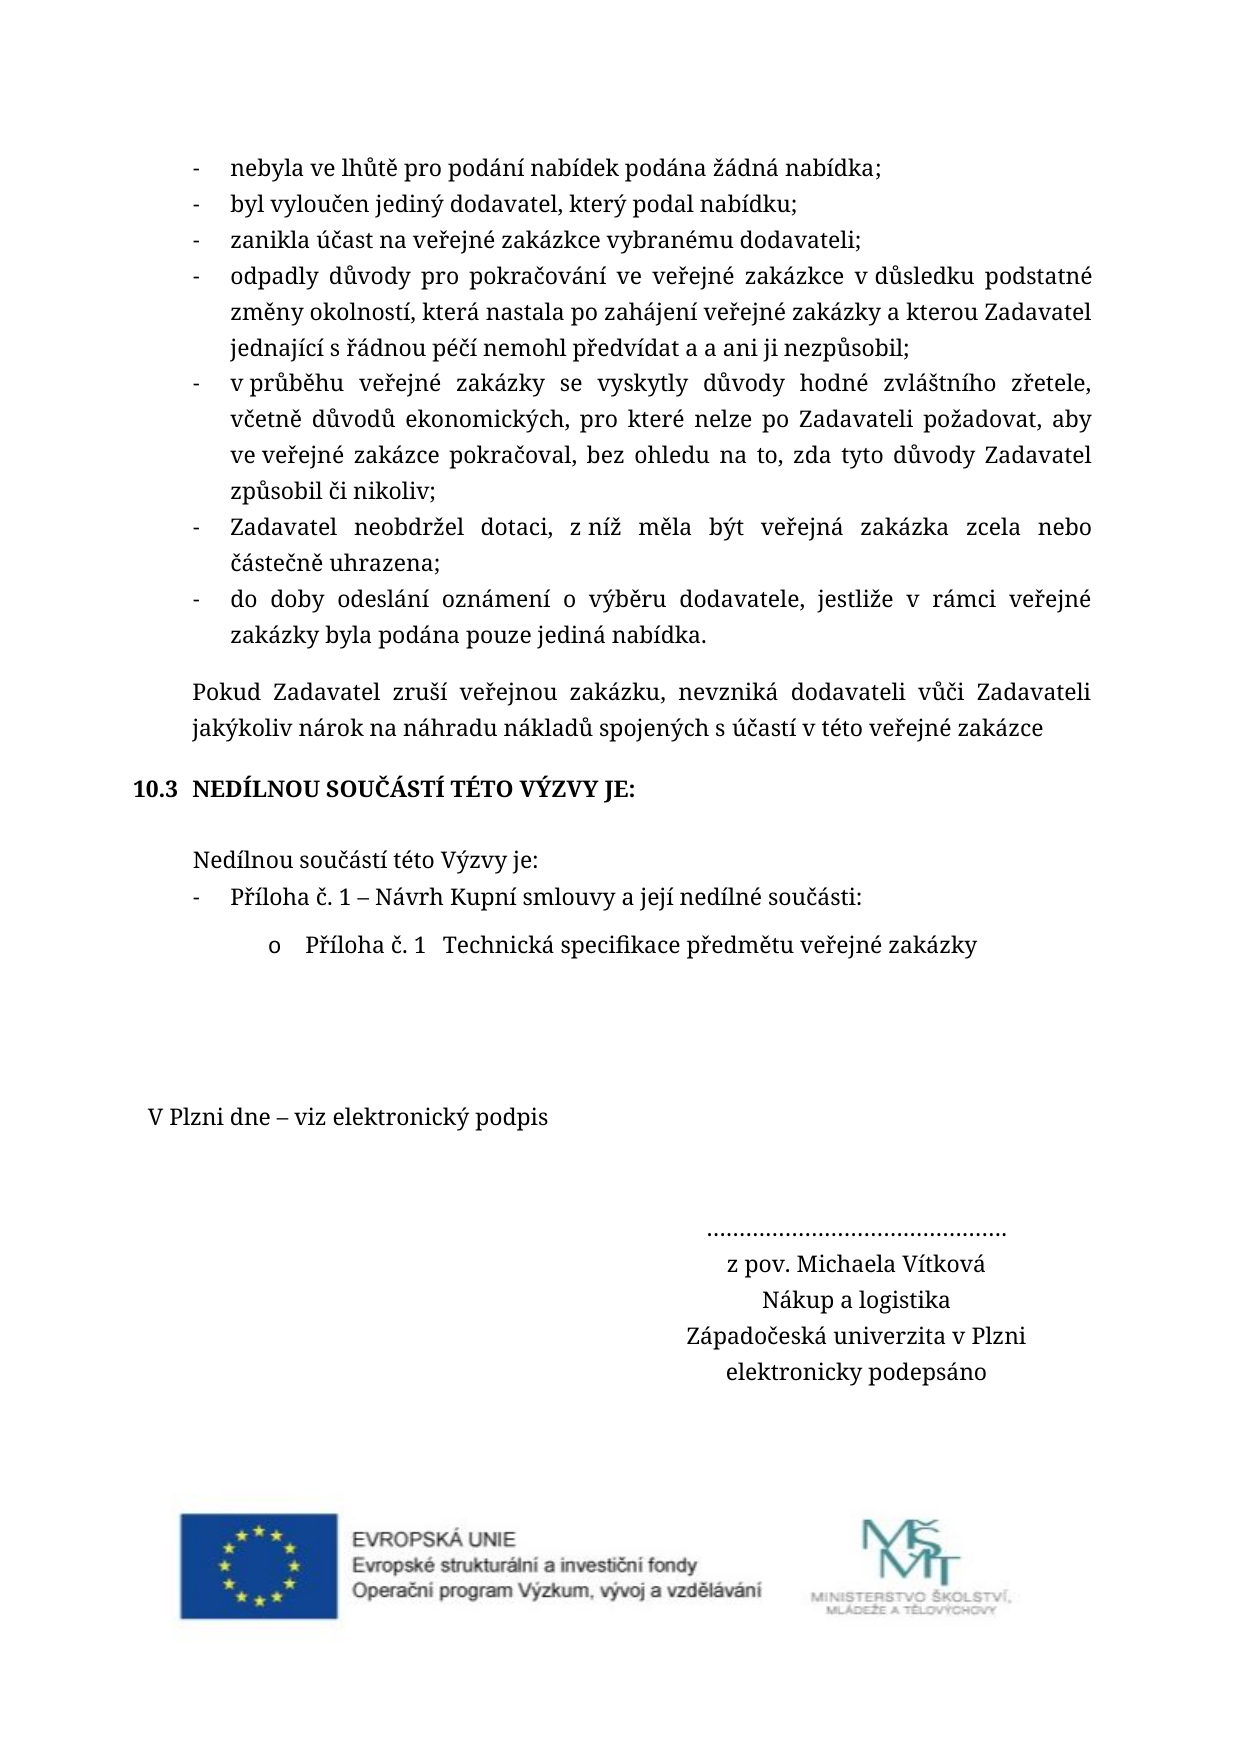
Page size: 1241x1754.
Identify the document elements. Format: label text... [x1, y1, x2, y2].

text Nákup a logistika [148, 1284, 1093, 1315]
list byl vyloučen jediný dodavatel, který podal nabídku; [193, 188, 1093, 219]
list do doby odeslání oznámení o výběru dodavatele, jestliže v rámci veřejné zakázky byla podána pouze jediná nabídka. [193, 583, 1093, 650]
text Západočeská univerzita v Plzni [148, 1319, 1093, 1351]
text Nedílnou součástí této Výzvy je: [193, 844, 1093, 876]
list nebyla ve lhůtě pro podání nabídek podána žádná nabídka; [193, 152, 1093, 183]
list Příloha č. 1 Technická specifikace předmětu veřejné zakázky [268, 929, 1093, 960]
list Příloha č. 1 – Návrh Kupní smlouvy a její nedílné součásti: [193, 880, 1093, 912]
picture [147, 1469, 1093, 1653]
list v průběhu veřejné zakázky se vyskytly důvody hodné zvláštního zřetele, včetně důvodů ekonomických, pro které nelze po Zadavateli požadovat, aby ve veřejné zakázce pokračoval, bez ohledu na to, zda tyto důvody Zadavatel způsobil či nikoliv; [193, 367, 1093, 506]
list zanikla účast na veřejné zakázkce vybranému dodavateli; [193, 224, 1093, 255]
text z pov. Michaela Vítková [148, 1248, 1093, 1279]
list odpadly důvody pro pokračování ve veřejné zakázkce v důsledku podstatné změny okolností, která nastala po zahájení veřejné zakázky a kterou Zadavatel jednající s řádnou péčí nemohl předvídat a a ani ji nezpůsobil; [193, 259, 1093, 363]
text Pokud Zadavatel zruší veřejnou zakázku, nevzniká dodavateli vůči Zadavateli jakýkoliv nárok na náhradu nákladů spojených s účastí v této veřejné zakázce [192, 676, 1093, 743]
subtitle NEDÍLNOU SOUČÁSTÍ TÉTO VÝZVY JE: [133, 773, 1093, 804]
text elektronicky podepsáno [148, 1356, 1093, 1387]
text ………………………………………. [148, 1212, 1093, 1243]
text V Plzni dne – viz elektronický podpis [148, 1101, 1093, 1132]
list Zadavatel neobdržel dotaci, z níž měla být veřejná zakázka zcela nebo částečně uhrazena; [193, 511, 1093, 578]
